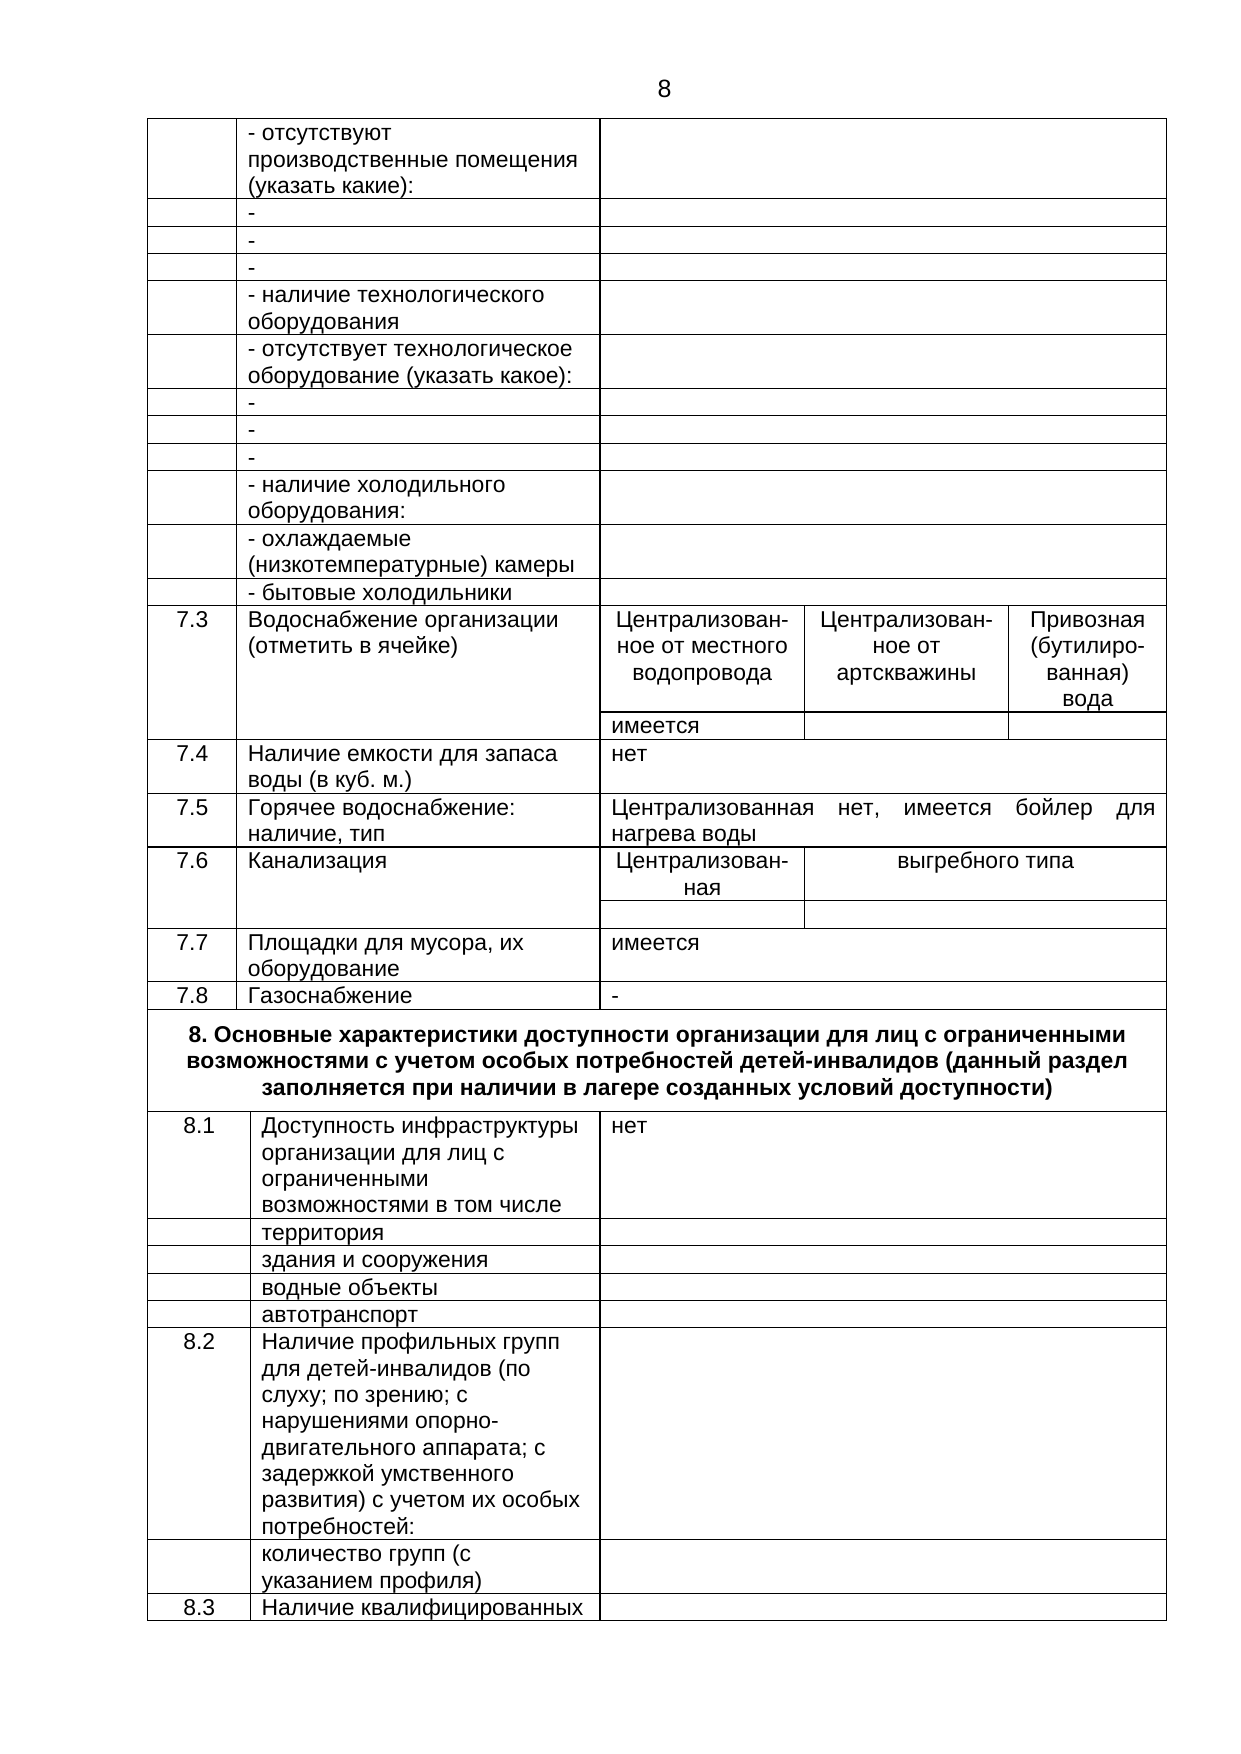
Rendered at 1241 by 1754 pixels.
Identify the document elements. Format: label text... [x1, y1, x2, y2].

table_cell - [237, 254, 599, 280]
table_cell [148, 471, 236, 524]
table_cell Централизован-ное от местного водопровода [601, 606, 804, 711]
table_cell [601, 1594, 1166, 1620]
table_cell [601, 416, 1166, 443]
table_cell 7.5 [148, 794, 236, 846]
table_cell Привозная (бутилиро-ванная) вода [1009, 606, 1166, 711]
table_cell [148, 1274, 250, 1300]
table_cell [601, 1328, 1166, 1539]
table_cell Канализация [237, 848, 599, 927]
table_cell Доступность инфраструктуры организации для лиц с ограниченными возможностями в том числе [251, 1112, 599, 1218]
table_cell 7.7 [148, 929, 236, 981]
table_cell - [237, 444, 599, 470]
table_cell [148, 525, 236, 578]
table_cell [601, 1540, 1166, 1593]
table_cell - [237, 389, 599, 415]
table_cell [148, 416, 236, 443]
table_cell Площадки для мусора, их оборудование [237, 929, 599, 981]
table_cell [601, 389, 1166, 415]
table_cell [601, 281, 1166, 334]
table_cell нет [601, 740, 1166, 793]
table_cell [148, 444, 236, 470]
table_cell Централизован-ная [601, 848, 804, 900]
table_cell автотранспорт [251, 1301, 599, 1327]
table_cell территория [251, 1219, 599, 1245]
table_cell [601, 199, 1166, 226]
table_cell количество групп (с указанием профиля) [251, 1540, 599, 1593]
table_cell Газоснабжение [237, 982, 599, 1009]
table_cell имеется [601, 929, 1166, 981]
table_cell [148, 281, 236, 334]
table_cell - наличие технологического оборудования [237, 281, 599, 334]
table_cell [148, 1540, 250, 1593]
table_cell - [237, 416, 599, 443]
table_cell Горячее водоснабжение: наличие, тип [237, 794, 599, 846]
table_cell - [601, 982, 1166, 1009]
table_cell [251, 1594, 599, 1620]
table_cell [805, 901, 1166, 927]
table_cell 7.4 [148, 740, 236, 793]
table_cell [1009, 713, 1166, 739]
table_cell [601, 579, 1166, 605]
table_cell здания и сооружения [251, 1246, 599, 1272]
table_cell [601, 119, 1166, 198]
table_cell 7.3 [148, 606, 236, 739]
table_cell - охлаждаемые (низкотемпературные) камеры [237, 525, 599, 578]
table_cell [148, 254, 236, 280]
table_cell [805, 713, 1008, 739]
table_cell 8.3 [148, 1594, 250, 1620]
table_cell - бытовые холодильники [237, 579, 599, 605]
table_cell [148, 579, 236, 605]
table_cell [601, 901, 804, 927]
table_cell 7.8 [148, 982, 236, 1009]
table_cell - отсутствуют производственные помещения (указать какие): [237, 119, 599, 198]
table_cell 7.6 [148, 848, 236, 927]
table_cell 8.1 [148, 1112, 250, 1218]
table_cell [601, 1301, 1166, 1327]
table_cell Централизованная нет, имеется бойлер для нагрева воды [601, 794, 1166, 846]
table_cell [148, 1219, 250, 1245]
table_cell Водоснабжение организации (отметить в ячейке) [237, 606, 599, 739]
table_cell [601, 335, 1166, 388]
table_cell [601, 444, 1166, 470]
table_cell Наличие емкости для запаса воды (в куб. м.) [237, 740, 599, 793]
table_cell [601, 1219, 1166, 1245]
table_cell [148, 335, 236, 388]
table_cell - наличие холодильного оборудования: [237, 471, 599, 524]
table_cell [148, 1246, 250, 1272]
table_cell [601, 254, 1166, 280]
table_cell [148, 199, 236, 226]
table_cell Наличие профильных групп для детей-инвалидов (по слуху; по зрению; с нарушениями опорно-двигательного аппарата; с задержкой умственного развития) с учетом их особых потребностей: [251, 1328, 599, 1539]
table_cell Централизован-ное от артскважины [805, 606, 1008, 711]
table_cell [148, 227, 236, 253]
table_cell [148, 1301, 250, 1327]
table_cell [148, 119, 236, 198]
table_cell имеется [601, 713, 804, 739]
table_cell - [237, 199, 599, 226]
table_cell [601, 227, 1166, 253]
table_cell выгребного типа [805, 848, 1166, 900]
table_cell водные объекты [251, 1274, 599, 1300]
table_cell [148, 389, 236, 415]
table_cell - отсутствует технологическое оборудование (указать какое): [237, 335, 599, 388]
table_cell [601, 1246, 1166, 1272]
table_cell [601, 471, 1166, 524]
table_cell 8.2 [148, 1328, 250, 1539]
table_cell нет [601, 1112, 1166, 1218]
table_cell [601, 1274, 1166, 1300]
table_cell 8. Основные характеристики доступности организации для лиц с ограниченными возможностями с учетом особых потребностей детей-инвалидов (данный раздел заполняется при наличии в лагере созданных условий доступности) [148, 1010, 1166, 1111]
table_cell - [237, 227, 599, 253]
table_cell [601, 525, 1166, 578]
